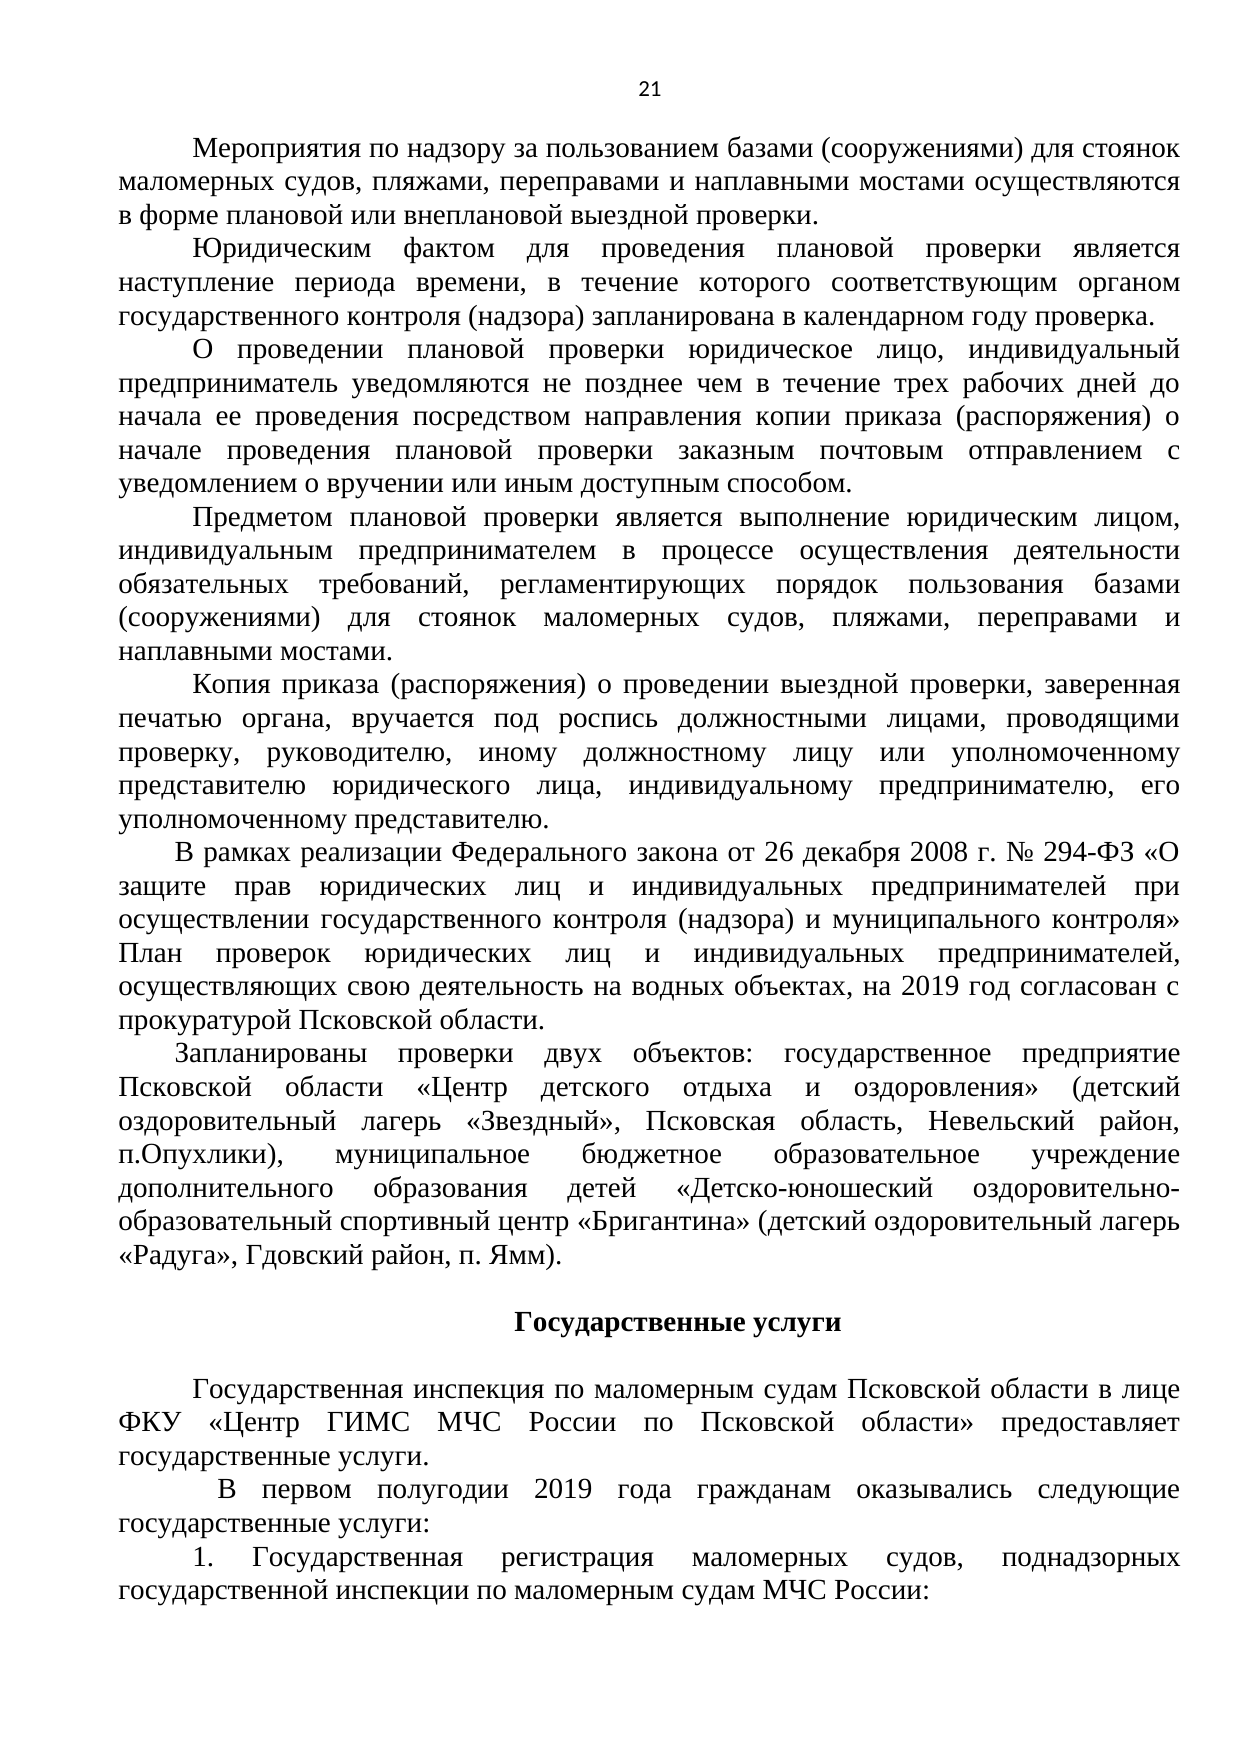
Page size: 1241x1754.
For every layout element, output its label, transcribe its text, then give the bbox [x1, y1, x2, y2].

text О проведении плановой проверки юридическое лицо, индивидуальный предприниматель уведомляются не позднее чем в течение трех рабочих дней до начала ее проведения посредством направления копии приказа (распоряжения) о начале проведения плановой проверки заказным почтовым отправлением с уведомлением о вручении или иным доступным способом. [118, 331, 1181, 499]
text Юридическим фактом для проведения плановой проверки является наступление периода времени, в течение которого соответствующим органом государственного контроля (надзора) запланирована в календарном году проверка. [118, 231, 1181, 331]
text В рамках реализации Федерального закона от 26 декабря 2008 г. № 294-ФЗ «О защите прав юридических лиц и индивидуальных предпринимателей при осуществлении государственного контроля (надзора) и муниципального контроля» План проверок юридических лиц и индивидуальных предпринимателей, осуществляющих свою деятельность на водных объектах, на 2019 год согласован с прокуратурой Псковской области. [118, 834, 1181, 1036]
text Государственная инспекция по маломерным судам Псковской области в лице ФКУ «Центр ГИМС МЧС России по Псковской области» предоставляет государственные услуги. [118, 1371, 1181, 1472]
text Мероприятия по надзору за пользованием базами (сооружениями) для стоянок маломерных судов, пляжами, переправами и наплавными мостами осуществляются в форме плановой или внеплановой выездной проверки. [118, 130, 1181, 231]
text Государственные услуги [118, 1304, 1181, 1337]
text Запланированы проверки двух объектов: государственное предприятие Псковской области «Центр детского отдыха и оздоровления» (детский оздоровительный лагерь «Звездный», Псковская область, Невельский район, п.Опухлики), муниципальное бюджетное образовательное учреждение дополнительного образования детей «Детско-юношеский оздоровительно-образовательный спортивный центр «Бригантина» (детский оздоровительный лагерь «Радуга», Гдовский район, п. Ямм). [118, 1036, 1181, 1270]
text 1. Государственная регистрация маломерных судов, поднадзорных государственной инспекции по маломерным судам МЧС России: [118, 1539, 1181, 1606]
text Копия приказа (распоряжения) о проведении выездной проверки, заверенная печатью органа, вручается под роспись должностными лицами, проводящими проверку, руководителю, иному должностному лицу или уполномоченному представителю юридического лица, индивидуальному предпринимателю, его уполномоченному представителю. [118, 667, 1181, 834]
text В первом полугодии 2019 года гражданам оказывались следующие государственные услуги: [118, 1472, 1181, 1539]
text Предметом плановой проверки является выполнение юридическим лицом, индивидуальным предпринимателем в процессе осуществления деятельности обязательных требований, регламентирующих порядок пользования базами (сооружениями) для стоянок маломерных судов, пляжами, переправами и наплавными мостами. [118, 499, 1181, 667]
